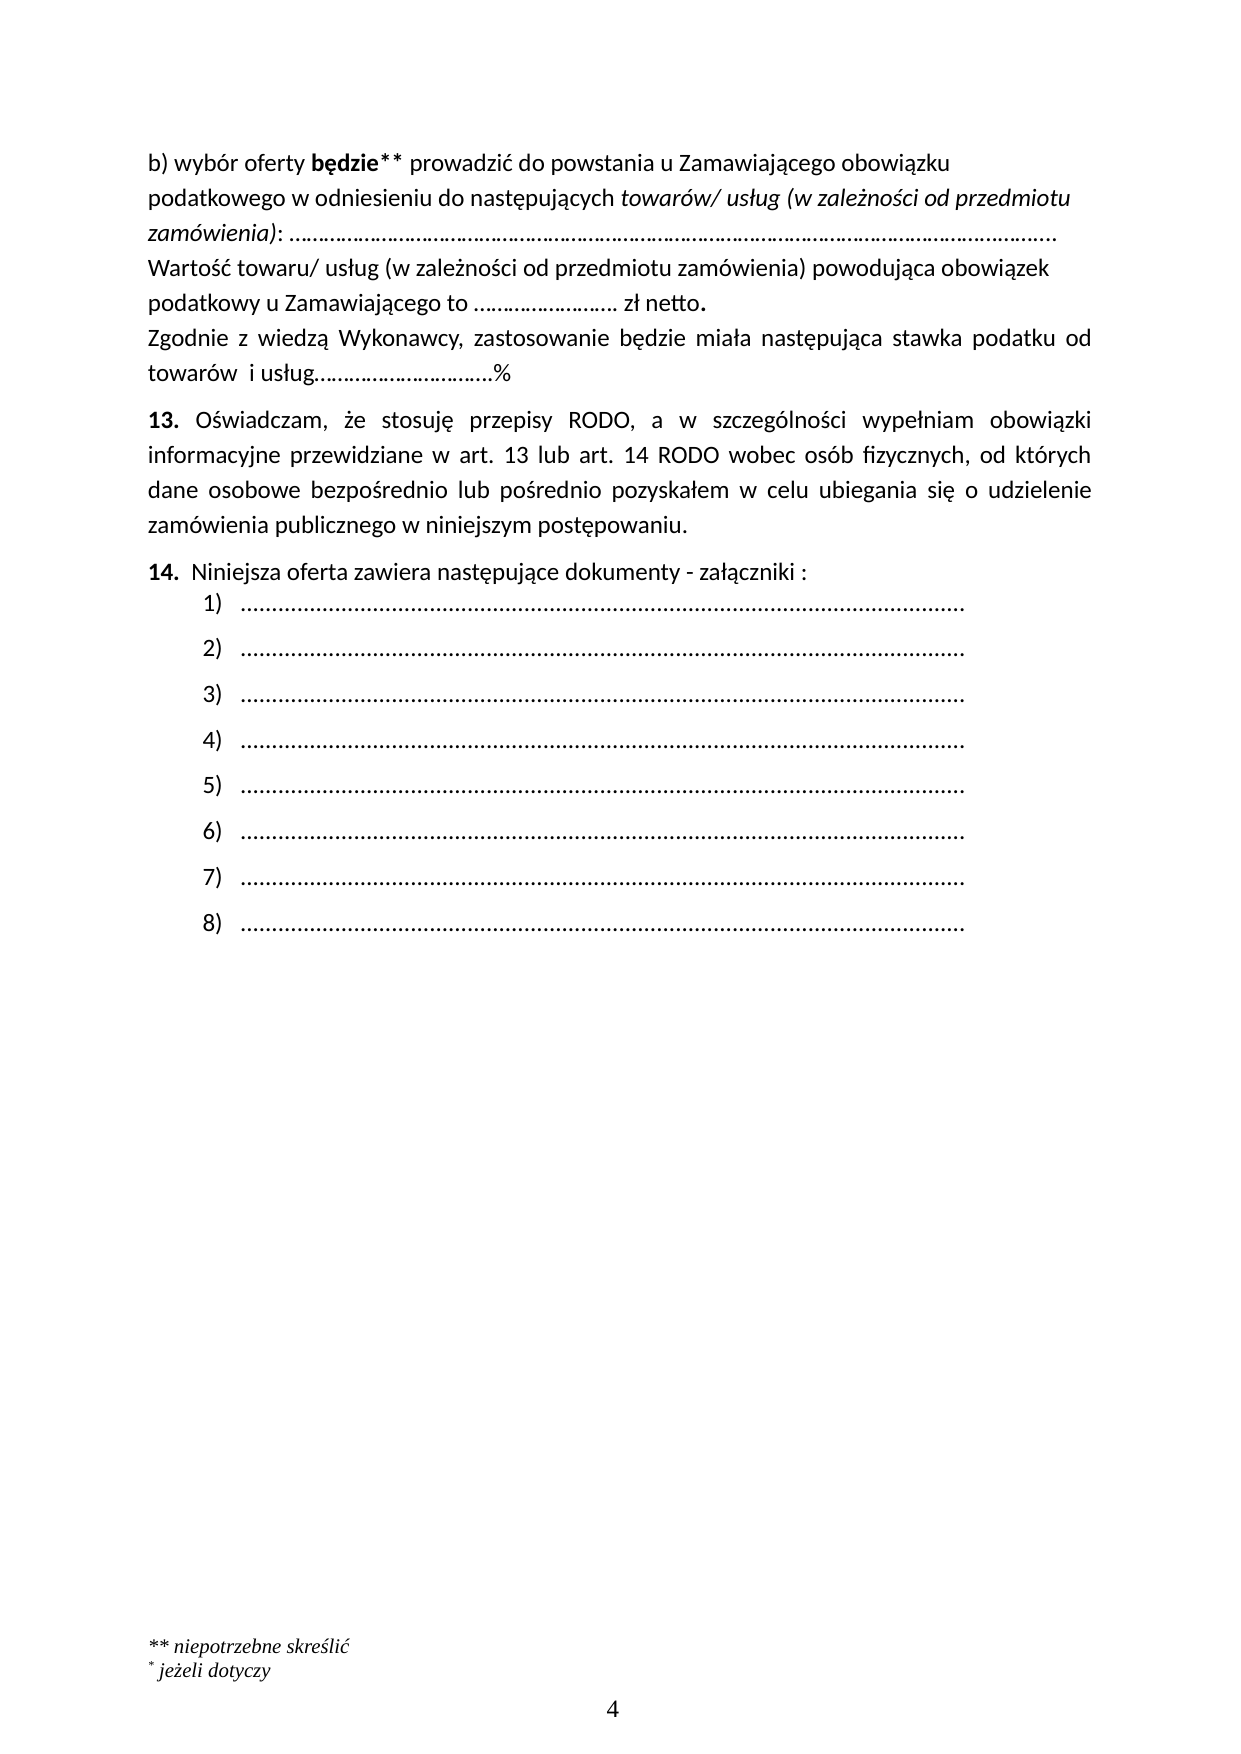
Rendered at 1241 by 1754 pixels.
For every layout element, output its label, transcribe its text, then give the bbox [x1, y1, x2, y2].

list ................................................................................................................... [202, 587, 1093, 617]
list ................................................................................................................... [202, 769, 1093, 800]
text Zgodnie z wiedzą Wykonawcy, zastosowanie będzie miała następująca stawka podatku od towarów i usług………………………….% [148, 323, 1093, 388]
text 14. Niniejsza oferta zawiera następujące dokumenty - załączniki : [148, 556, 1093, 587]
text Wartość towaru/ usług (w zależności od przedmiotu zamówienia) powodująca obowiązek podatkowy u Zamawiającego to ……………………. zł netto. [148, 253, 1093, 318]
list ................................................................................................................... [202, 907, 1093, 937]
list ................................................................................................................... [202, 815, 1093, 846]
text b) wybór oferty będzie** prowadzić do powstania u Zamawiającego obowiązku podatkowego w odniesieniu do następujących towarów/ usług (w zależności od przedmiotu zamówienia): …………………………………………………………………………………………………………...…….... [148, 148, 1093, 248]
list ................................................................................................................... [202, 678, 1093, 709]
text 13. Oświadczam, że stosuję przepisy RODO, a w szczególności wypełniam obowiązki informacyjne przewidziane w art. 13 lub art. 14 RODO wobec osób fizycznych, od których dane osobowe bezpośrednio lub pośrednio pozyskałem w celu ubiegania się o udzielenie zamówienia publicznego w niniejszym postępowaniu. [148, 404, 1093, 540]
list ................................................................................................................... [202, 632, 1093, 663]
list ................................................................................................................... [202, 861, 1093, 892]
list ................................................................................................................... [202, 724, 1093, 754]
